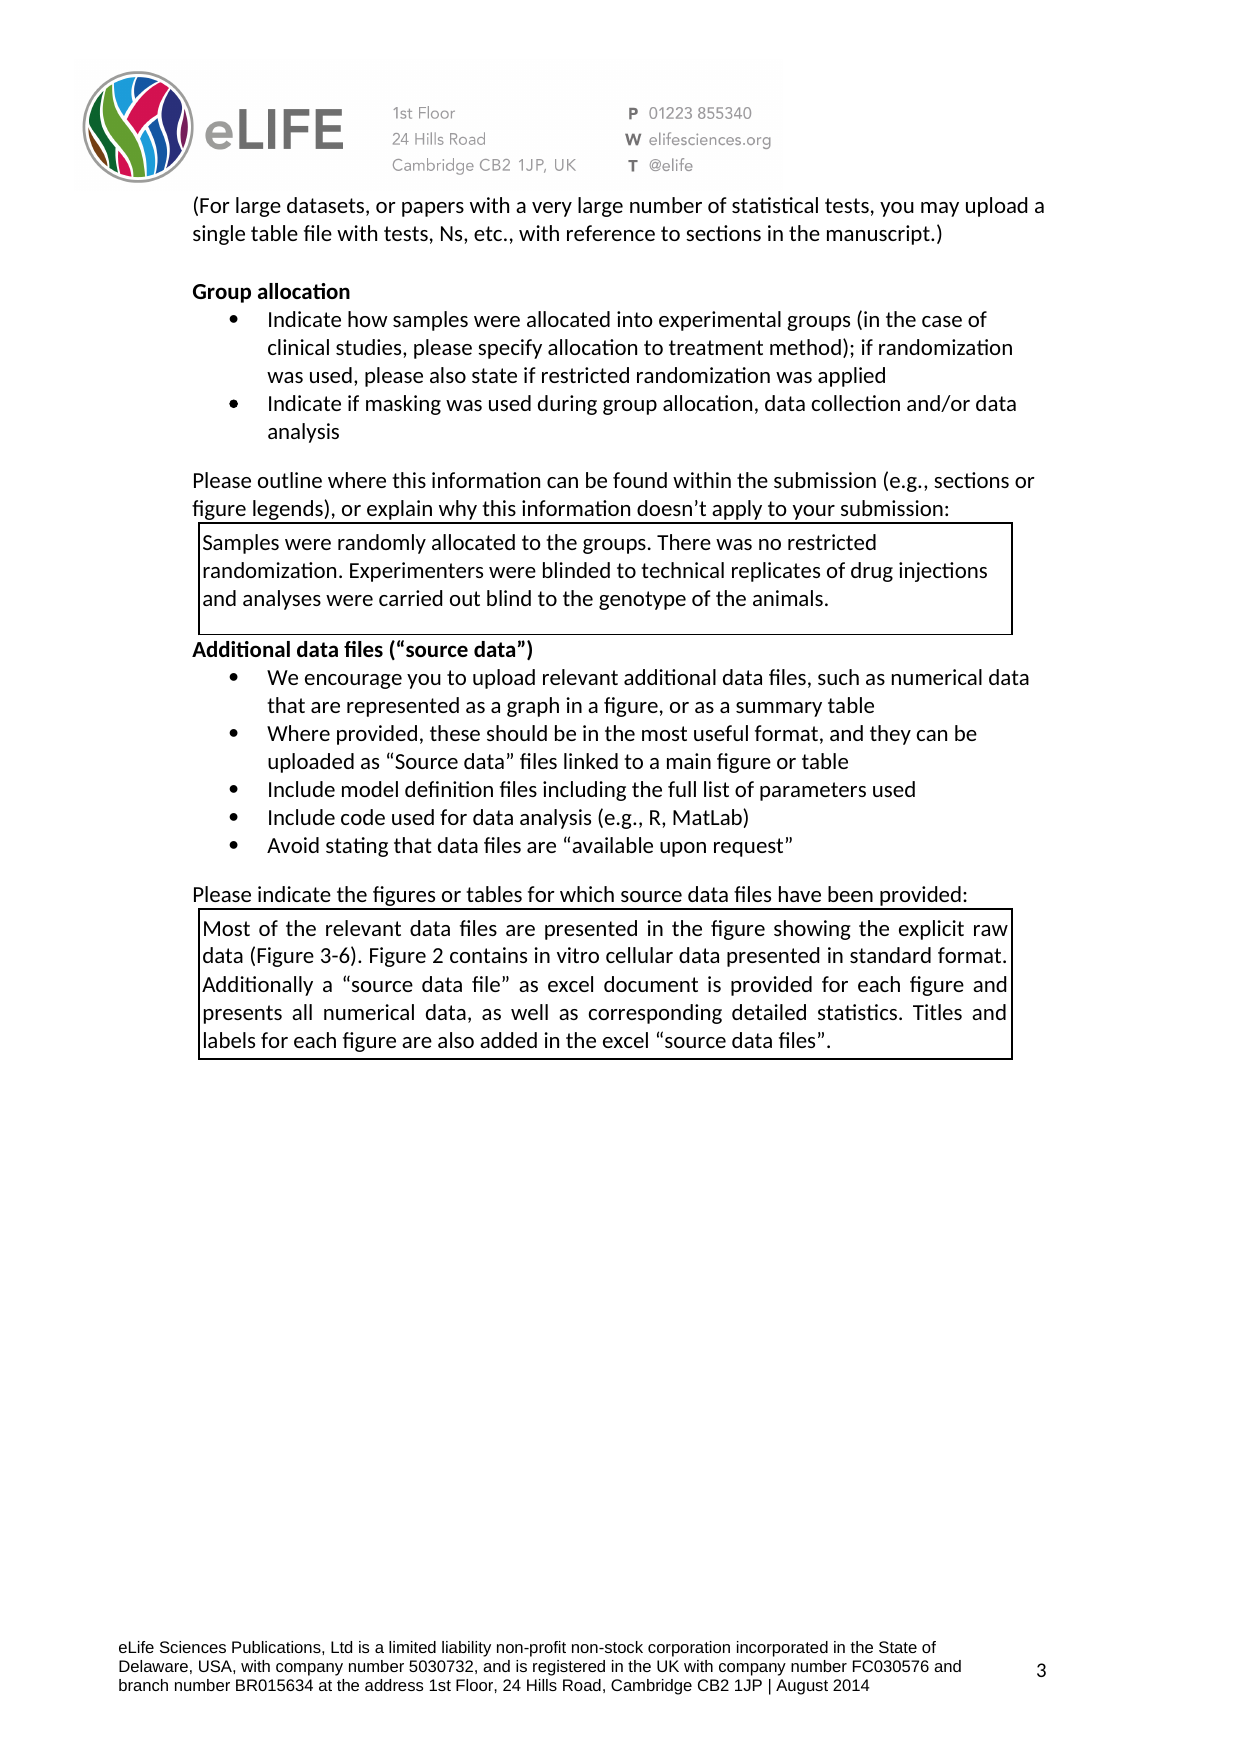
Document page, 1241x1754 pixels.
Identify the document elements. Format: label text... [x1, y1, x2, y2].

text Most of the relevant data files are presented in the figure showing the explicit raw data (Figure 3-6). Figure 2 contains in vitro cellular data presented in standard format. Additionally a “source data file” as excel document is provided for each figure and presents all numerical data, as well as corresponding detailed statistics. Titles and labels for each figure are also added in the excel “source data files”. [200, 912, 1011, 1056]
text Samples were randomly allocated to the groups. There was no restricted randomization. Experimenters were blinded to technical replicates of drug injections and analyses were carried out blind to the genotype of the animals. [200, 526, 1011, 614]
list Include model definition files including the full list of parameters used [229, 775, 1053, 803]
list Include code used for data analysis (e.g., R, MatLab) [229, 803, 1053, 831]
text (For large datasets, or papers with a very large number of statistical tests, you may upload a single table file with tests, Ns, etc., with reference to sections in the manuscript.) [192, 191, 1053, 247]
text Group allocation [192, 277, 1053, 305]
list Avoid stating that data files are “available upon request” [229, 831, 1053, 859]
list Indicate if masking was used during group allocation, data collection and/or data analysis [229, 389, 1053, 446]
text Additional data files (“source data”) [192, 552, 1053, 663]
list Indicate how samples were allocated into experimental groups (in the case of clinical studies, please specify allocation to treatment method); if randomization was used, please also state if restricted randomization was applied [229, 305, 1053, 389]
picture [73, 59, 784, 191]
list We encourage you to upload relevant additional data files, such as numerical data that are represented as a graph in a figure, or as a summary table [229, 663, 1053, 719]
list Where provided, these should be in the most useful format, and they can be uploaded as “Source data” files linked to a main figure or table [229, 719, 1053, 775]
text Please indicate the figures or tables for which source data files have been provided: [192, 880, 1053, 908]
